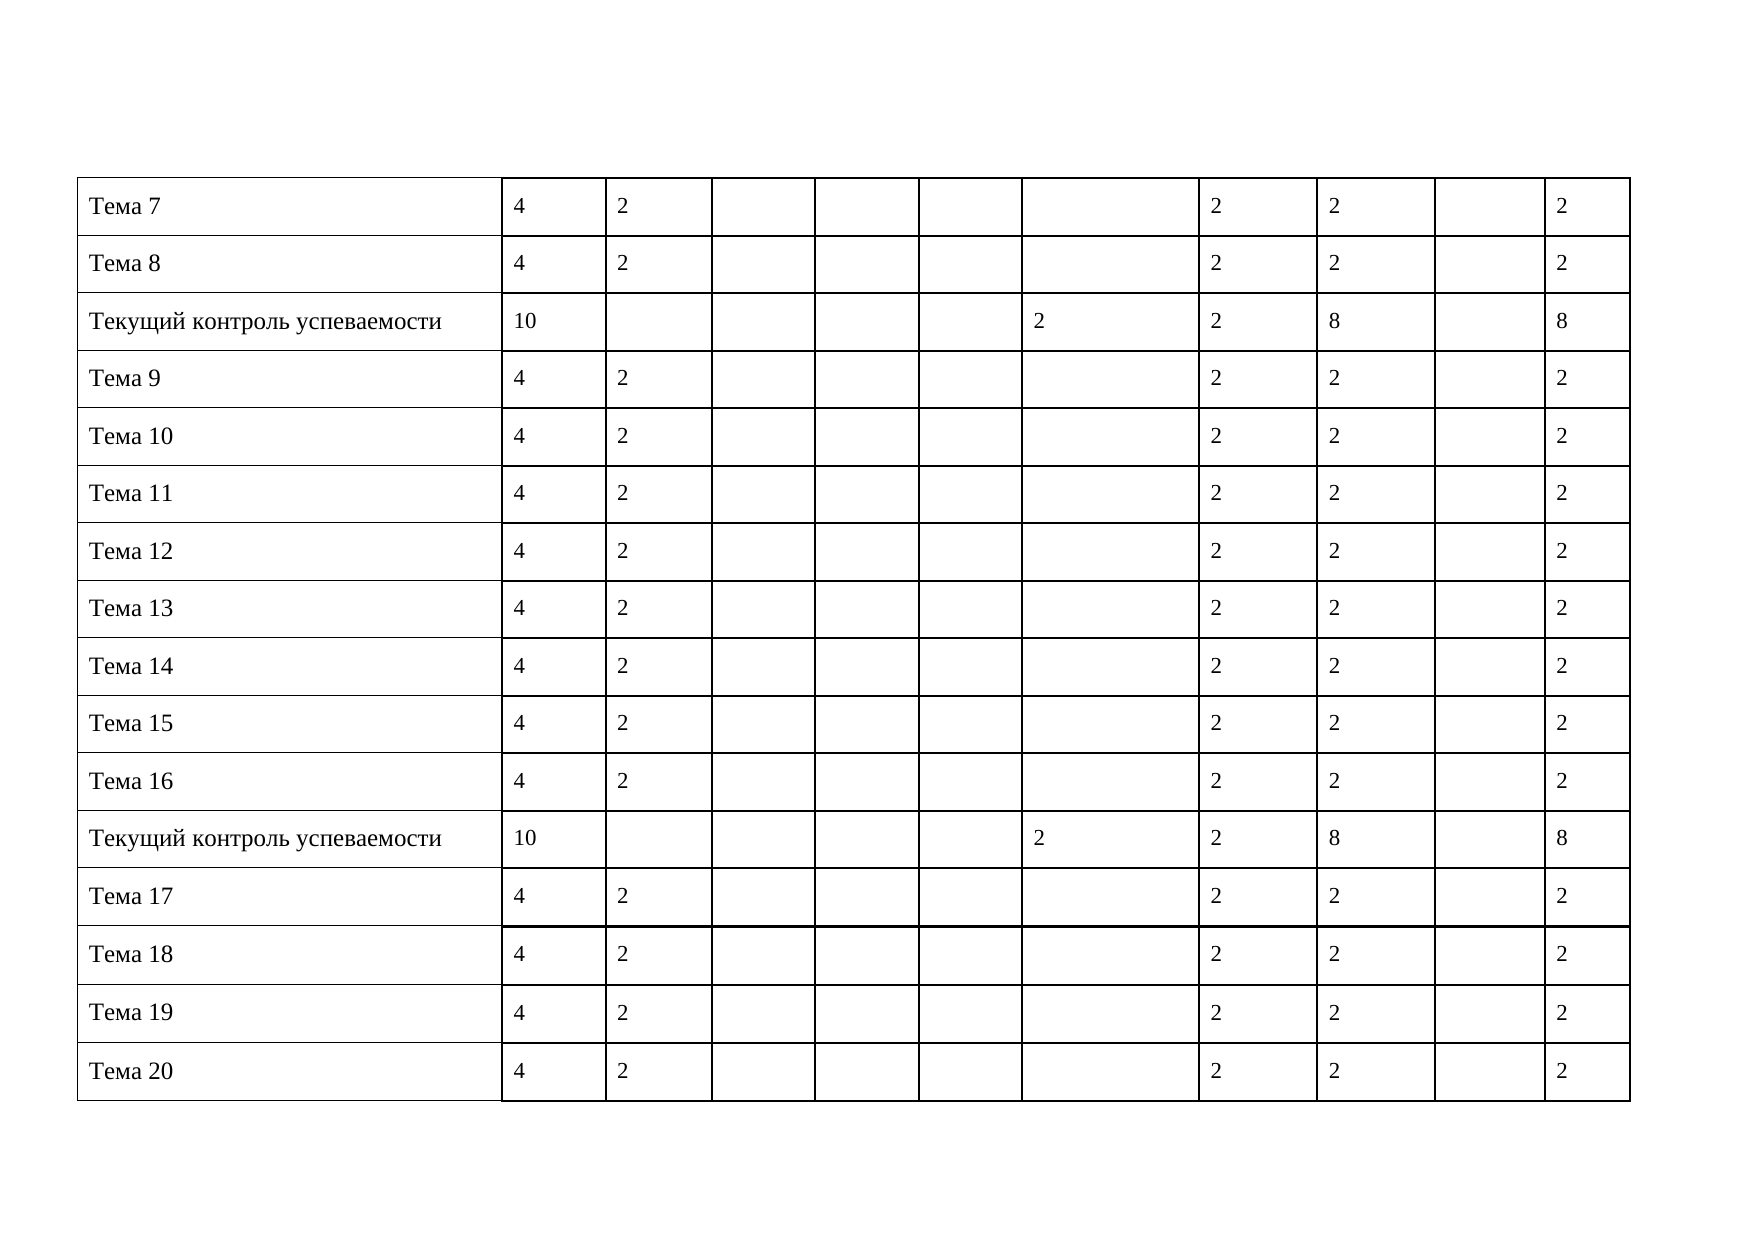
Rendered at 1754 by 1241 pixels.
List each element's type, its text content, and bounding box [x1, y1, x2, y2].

table_cell 2 [1200, 639, 1316, 695]
table_cell 2 [607, 754, 711, 810]
table_cell [1436, 1044, 1544, 1100]
table_cell [920, 582, 1021, 637]
table_cell [816, 179, 918, 235]
table_cell [1023, 524, 1198, 580]
table_cell [816, 582, 918, 637]
table_cell 2 [1546, 754, 1629, 810]
table_cell [920, 754, 1021, 810]
table_cell 2 [1318, 582, 1434, 637]
table_cell [1023, 754, 1198, 810]
table_cell 2 [1546, 697, 1629, 752]
table_cell 2 [607, 524, 711, 580]
table_cell 2 [1318, 869, 1434, 925]
table_cell [920, 812, 1021, 867]
table_cell 8 [1318, 294, 1434, 350]
table_cell [816, 237, 918, 292]
table_cell [816, 986, 918, 1042]
table_cell 2 [607, 582, 711, 637]
table_cell [816, 812, 918, 867]
table_cell [1023, 928, 1198, 984]
table_cell [1436, 582, 1544, 637]
table_cell 2 [1546, 352, 1629, 407]
table_cell [1436, 639, 1544, 695]
table_cell Тема 13 [78, 581, 501, 637]
table_cell 4 [503, 986, 605, 1042]
table_cell Тема 11 [78, 466, 501, 522]
table_cell 2 [1546, 237, 1629, 292]
table_cell 2 [1318, 237, 1434, 292]
table_cell 2 [1318, 697, 1434, 752]
table_cell 2 [1200, 986, 1316, 1042]
table_cell 4 [503, 179, 605, 235]
table_cell [920, 237, 1021, 292]
table_cell 2 [1318, 1044, 1434, 1100]
table_cell [713, 639, 814, 695]
table_cell 2 [1546, 639, 1629, 695]
table_cell [1436, 179, 1544, 235]
table_cell [1023, 697, 1198, 752]
table_cell [713, 928, 814, 984]
table_cell Тема 7 [78, 178, 501, 235]
table_cell [816, 754, 918, 810]
table_cell 4 [503, 582, 605, 637]
table_cell 2 [1200, 409, 1316, 465]
table_cell 4 [503, 467, 605, 522]
table_cell 2 [607, 869, 711, 925]
table_cell 2 [1546, 582, 1629, 637]
table_cell [1023, 467, 1198, 522]
table_cell [713, 409, 814, 465]
table_cell [713, 352, 814, 407]
table_cell 2 [1318, 409, 1434, 465]
table_cell [1023, 1044, 1198, 1100]
table_cell [713, 582, 814, 637]
table_cell Тема 14 [78, 638, 501, 695]
table_cell [1436, 869, 1544, 925]
table_cell [920, 294, 1021, 350]
table_cell [816, 467, 918, 522]
table_cell 2 [1546, 869, 1629, 925]
table_cell 2 [607, 639, 711, 695]
table_cell 2 [607, 352, 711, 407]
table_cell [713, 524, 814, 580]
table_cell 2 [1200, 467, 1316, 522]
table_cell [816, 639, 918, 695]
table_cell [920, 467, 1021, 522]
table_cell 2 [607, 467, 711, 522]
table_cell [920, 409, 1021, 465]
table_cell [920, 524, 1021, 580]
table_cell [1436, 352, 1544, 407]
table_cell [920, 179, 1021, 235]
table_cell Тема 16 [78, 753, 501, 810]
table_cell 2 [1546, 409, 1629, 465]
table_cell [713, 1044, 814, 1100]
table_cell 4 [503, 754, 605, 810]
table_cell [1023, 352, 1198, 407]
table_cell 2 [1200, 697, 1316, 752]
table_cell Тема 12 [78, 523, 501, 580]
table_cell 2 [1200, 869, 1316, 925]
table_cell [713, 986, 814, 1042]
table_cell 2 [1318, 754, 1434, 810]
table_cell Тема 19 [78, 985, 501, 1042]
table_cell Текущий контроль успеваемости [78, 293, 501, 350]
table_cell 2 [1318, 928, 1434, 984]
table_cell [1023, 409, 1198, 465]
table_cell [1436, 928, 1544, 984]
table_cell [713, 697, 814, 752]
table_cell 2 [1546, 1044, 1629, 1100]
table_cell 2 [1200, 754, 1316, 810]
table_cell [816, 294, 918, 350]
table_cell Тема 18 [78, 926, 501, 984]
table_cell 2 [1546, 179, 1629, 235]
table_cell [607, 812, 711, 867]
table_cell 2 [1023, 294, 1198, 350]
table_cell [816, 409, 918, 465]
table_cell 2 [1200, 928, 1316, 984]
table_cell [607, 294, 711, 350]
table_cell 2 [1023, 812, 1198, 867]
table_cell [920, 352, 1021, 407]
table_cell 2 [1318, 179, 1434, 235]
table_cell [1023, 639, 1198, 695]
table_cell 2 [1546, 986, 1629, 1042]
table_cell Тема 20 [78, 1043, 501, 1100]
table_cell 8 [1546, 294, 1629, 350]
table_cell [713, 467, 814, 522]
table_cell 4 [503, 697, 605, 752]
table_cell Тема 10 [78, 408, 501, 465]
table_cell 4 [503, 352, 605, 407]
table_cell [816, 869, 918, 925]
table_cell 4 [503, 409, 605, 465]
table_cell 2 [1318, 986, 1434, 1042]
table_cell [713, 812, 814, 867]
table_cell 2 [607, 697, 711, 752]
table_cell 2 [1200, 1044, 1316, 1100]
table_cell 2 [1200, 294, 1316, 350]
table_cell [1436, 409, 1544, 465]
table_cell 4 [503, 237, 605, 292]
table_cell [816, 352, 918, 407]
table_cell [713, 294, 814, 350]
table_cell [920, 928, 1021, 984]
table_cell [1436, 754, 1544, 810]
table_cell 2 [1318, 639, 1434, 695]
table_cell 10 [503, 812, 605, 867]
table_cell 2 [1200, 582, 1316, 637]
table_cell 2 [607, 237, 711, 292]
table_cell 2 [607, 928, 711, 984]
table_cell 4 [503, 928, 605, 984]
table_cell [1436, 697, 1544, 752]
table_cell [1436, 524, 1544, 580]
table_cell 2 [607, 409, 711, 465]
table_cell 2 [1546, 524, 1629, 580]
table_cell 2 [1318, 352, 1434, 407]
table_cell 2 [1546, 928, 1629, 984]
table_cell 2 [1200, 179, 1316, 235]
table_cell 4 [503, 524, 605, 580]
table_cell [1023, 179, 1198, 235]
table_cell [1023, 582, 1198, 637]
table_cell [1436, 237, 1544, 292]
table_cell 2 [1318, 467, 1434, 522]
table_cell Текущий контроль успеваемости [78, 811, 501, 867]
table_cell [713, 237, 814, 292]
table_cell [1436, 986, 1544, 1042]
table_cell 2 [1200, 352, 1316, 407]
table_cell 4 [503, 869, 605, 925]
table_cell [920, 639, 1021, 695]
table_cell Тема 17 [78, 868, 501, 925]
table_cell [816, 697, 918, 752]
table_cell 2 [1200, 237, 1316, 292]
table_cell [920, 697, 1021, 752]
table_cell [816, 1044, 918, 1100]
table_cell [920, 1044, 1021, 1100]
table_cell 2 [1318, 524, 1434, 580]
table_cell 2 [1200, 812, 1316, 867]
table_cell [1023, 986, 1198, 1042]
table_cell 2 [1200, 524, 1316, 580]
table_cell [816, 928, 918, 984]
table_cell 2 [607, 986, 711, 1042]
table_cell [1436, 294, 1544, 350]
table_cell [713, 179, 814, 235]
table_cell [713, 869, 814, 925]
table_cell 2 [607, 1044, 711, 1100]
table_cell Тема 15 [78, 696, 501, 752]
table_cell [1436, 812, 1544, 867]
table_cell 2 [607, 179, 711, 235]
table_cell [1023, 237, 1198, 292]
table_cell 4 [503, 1044, 605, 1100]
table_cell 8 [1318, 812, 1434, 867]
table_cell [1436, 467, 1544, 522]
table_cell [1023, 869, 1198, 925]
table_cell 4 [503, 639, 605, 695]
table_cell 10 [503, 294, 605, 350]
table_cell Тема 8 [78, 236, 501, 292]
table_cell 2 [1546, 467, 1629, 522]
table_cell Тема 9 [78, 351, 501, 407]
table_cell [920, 869, 1021, 925]
table_cell [816, 524, 918, 580]
table_cell [920, 986, 1021, 1042]
table_cell 8 [1546, 812, 1629, 867]
table_cell [713, 754, 814, 810]
